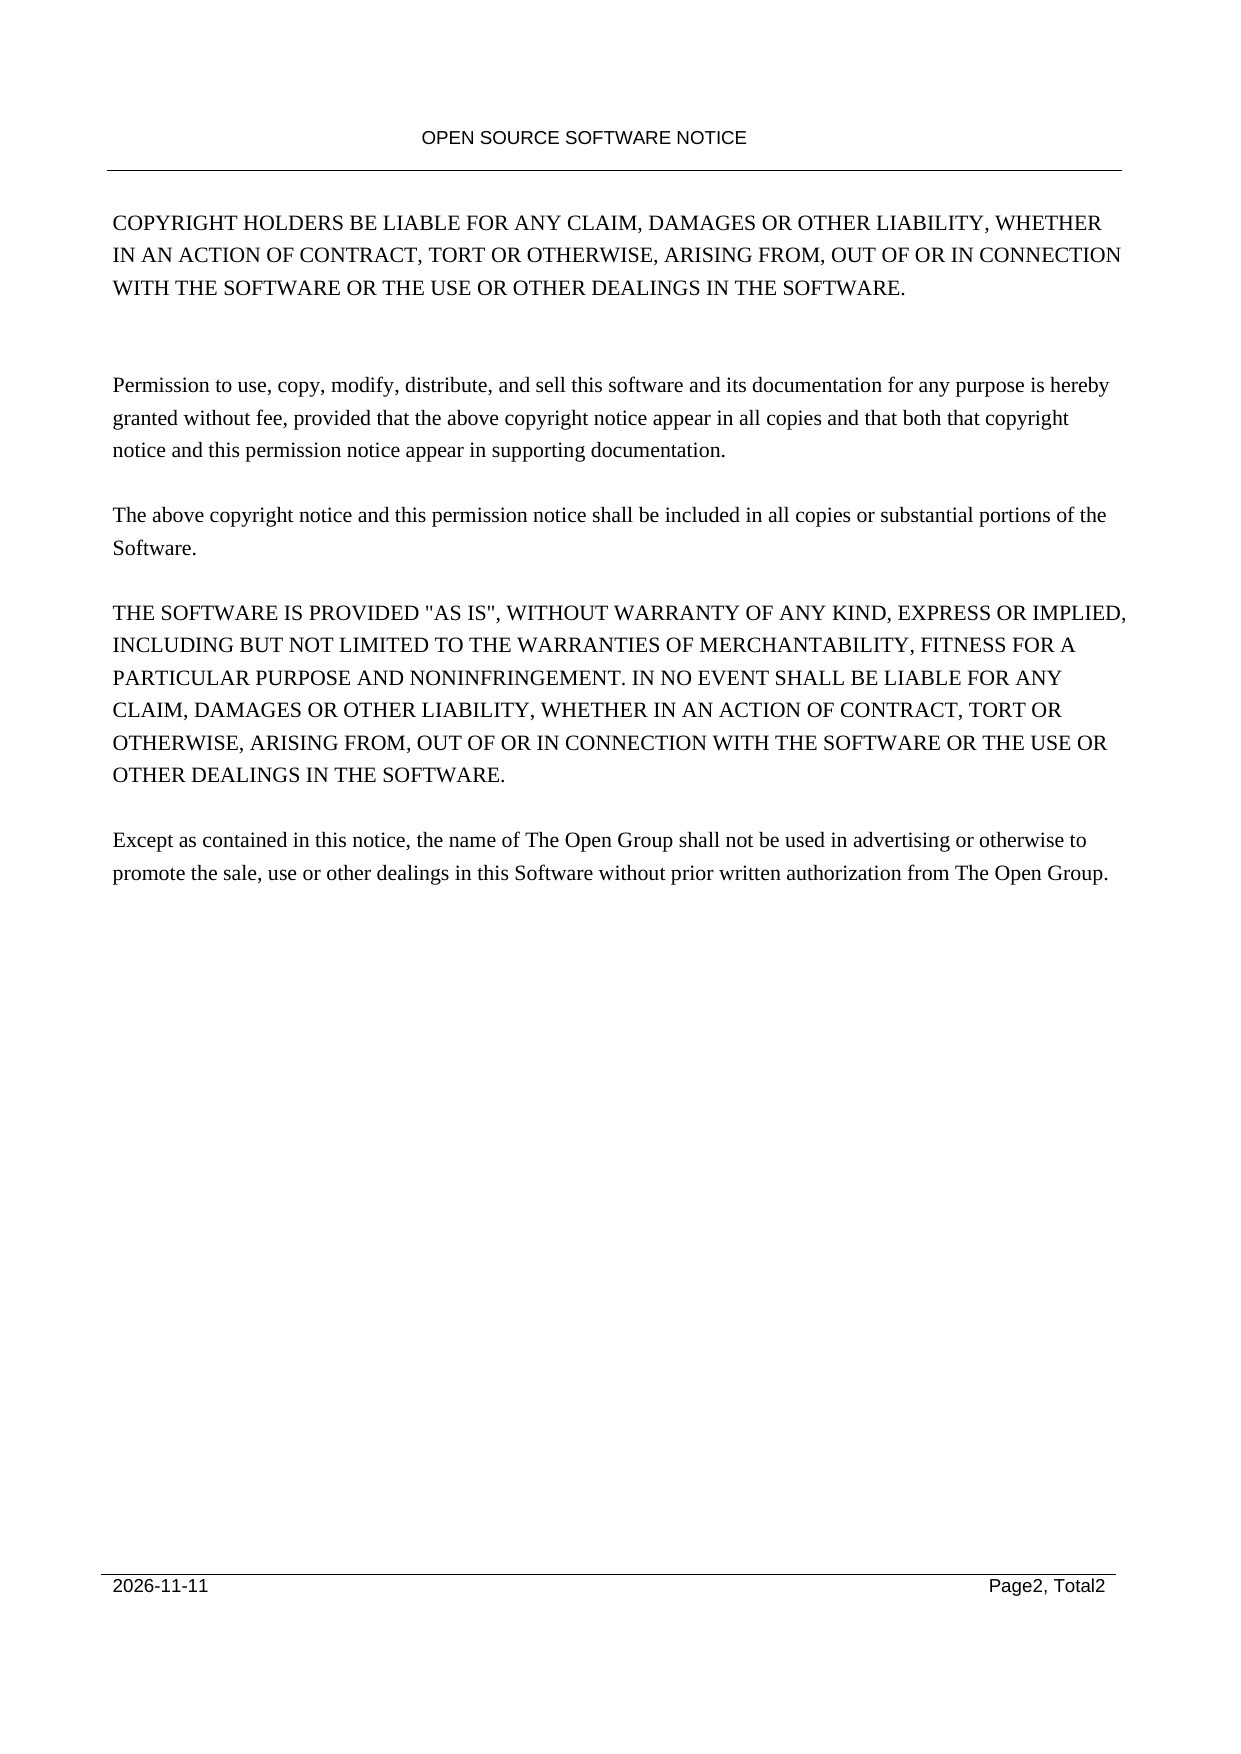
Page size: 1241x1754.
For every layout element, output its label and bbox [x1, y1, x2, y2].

text [112, 206, 1128, 921]
